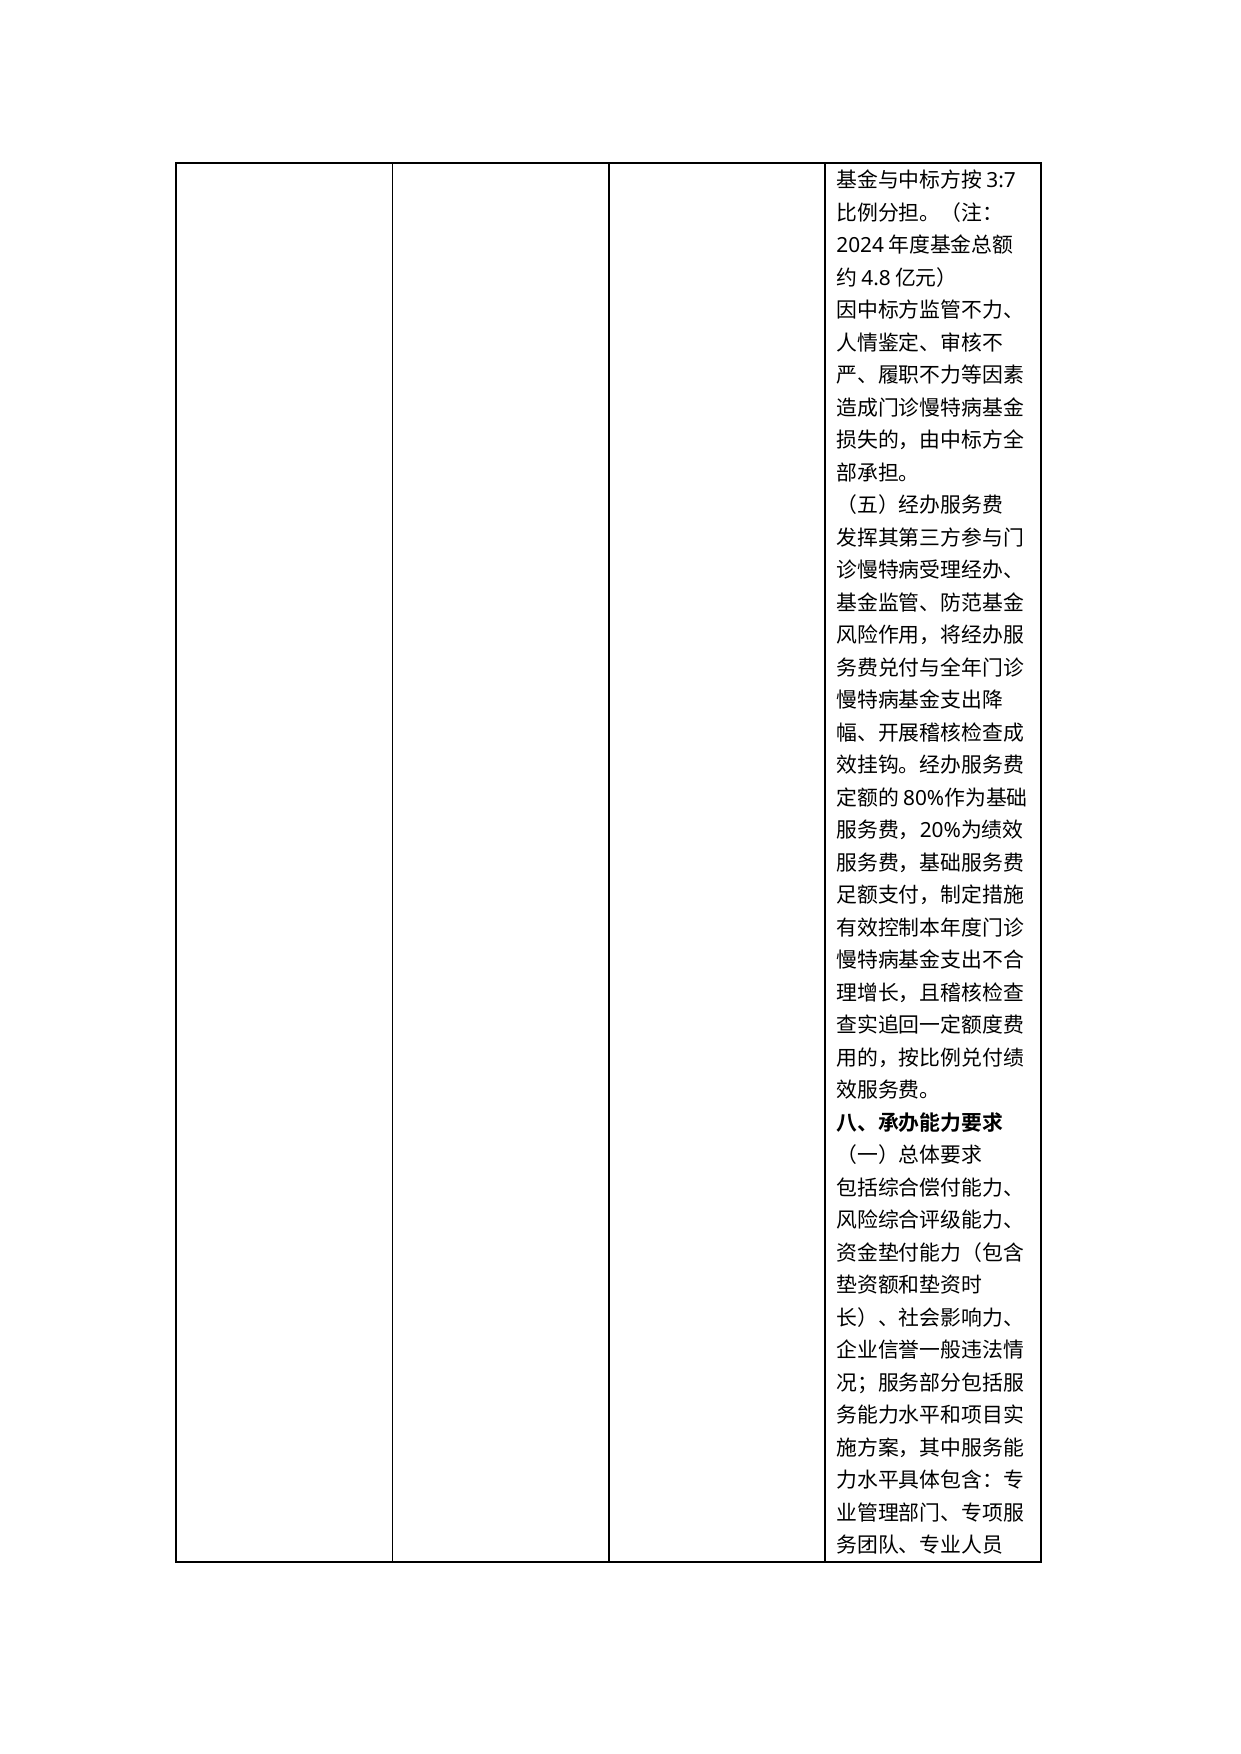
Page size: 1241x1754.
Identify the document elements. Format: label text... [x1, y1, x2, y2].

table_cell [610, 164, 824, 1561]
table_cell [826, 164, 1040, 1561]
table_cell 1 [393, 164, 608, 1561]
table_cell [177, 164, 392, 1561]
